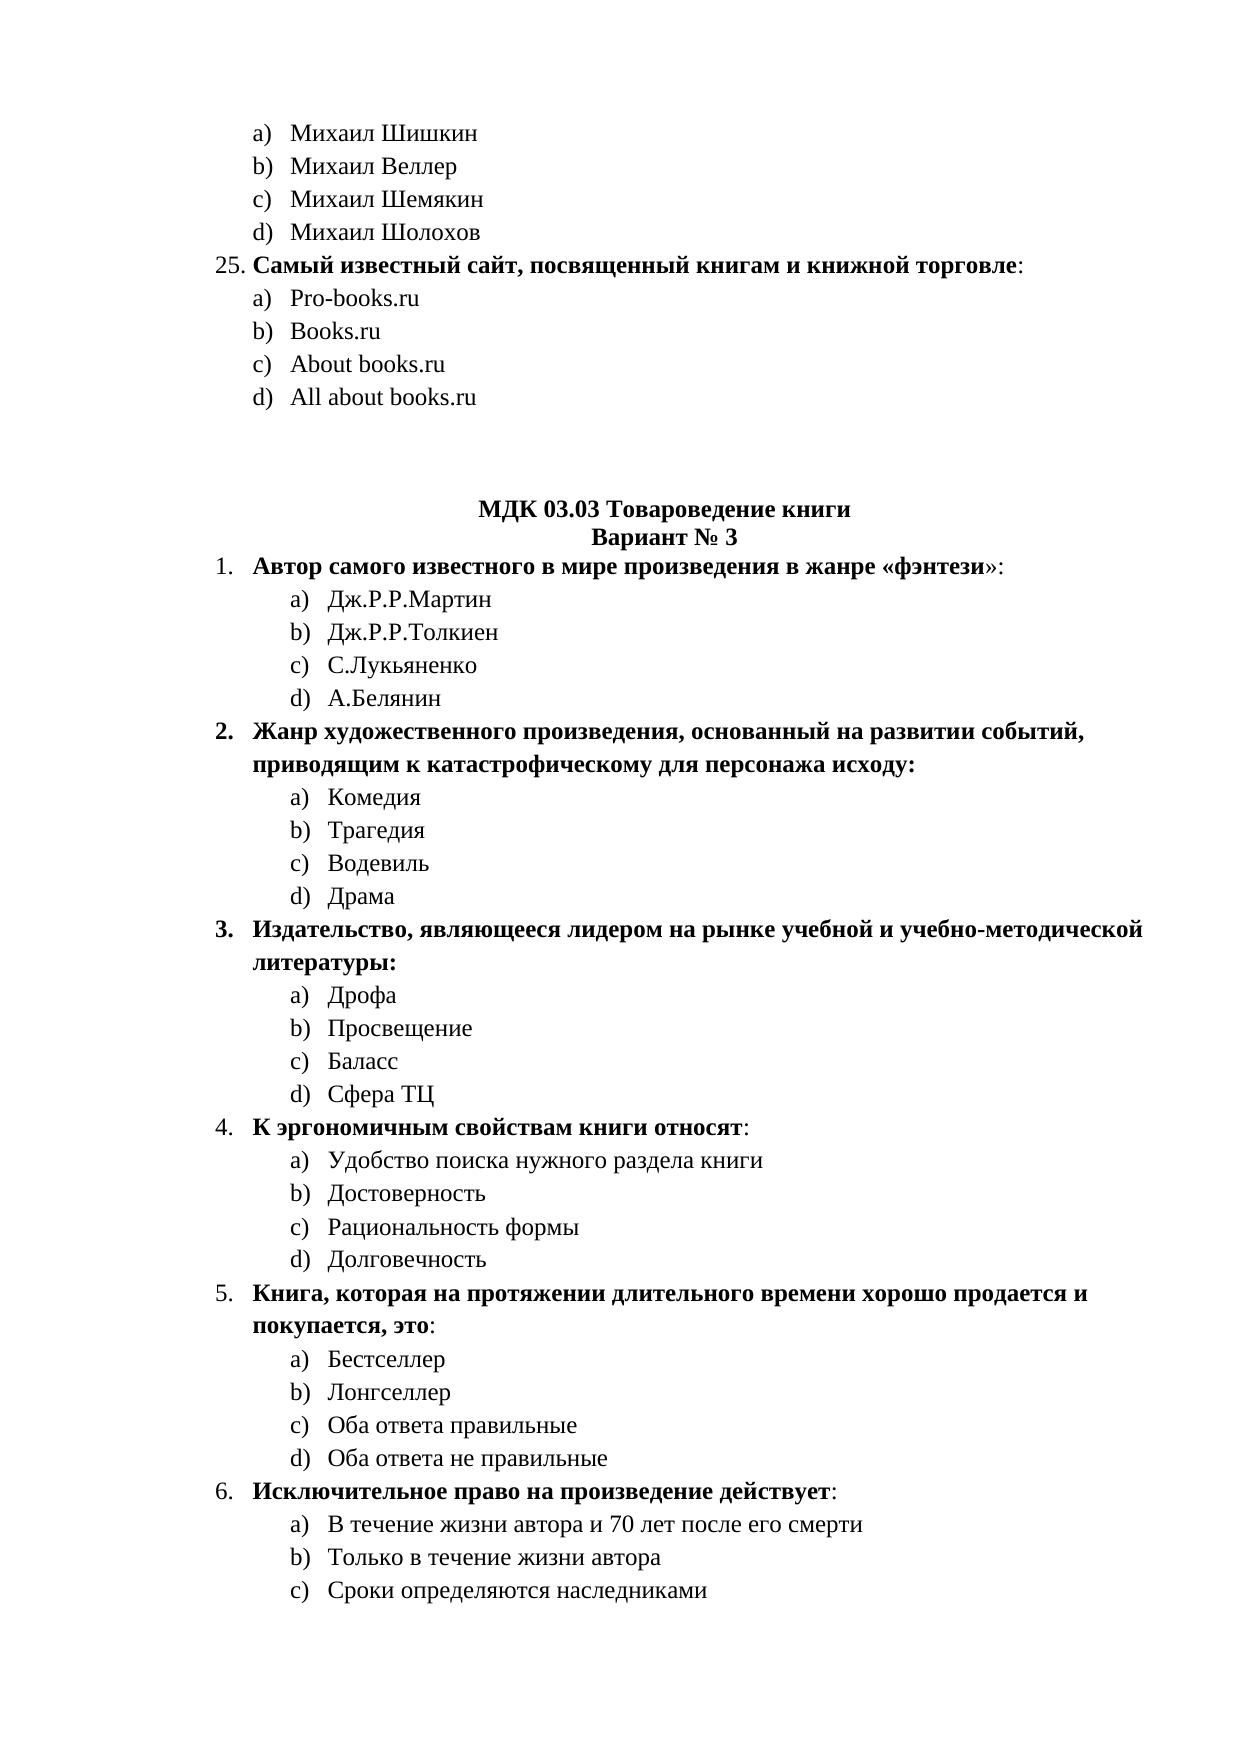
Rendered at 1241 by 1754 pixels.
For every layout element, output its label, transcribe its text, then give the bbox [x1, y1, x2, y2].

text Вариант № 3 [177, 522, 1152, 551]
list Водевиль [290, 848, 1152, 877]
list С.Лукьяненко [290, 650, 1152, 679]
list Долговечность [290, 1244, 1152, 1273]
list МДК 03.03 Товароведение книги [177, 494, 1152, 522]
list Самый известный сайт, посвященный книгам и книжной торговле: [215, 250, 1152, 279]
list Оба ответа правильные [290, 1410, 1152, 1438]
list Дж.Р.Р.Толкиен [290, 617, 1152, 646]
list Жанр художественного произведения, основанный на развитии событий, приводящим к катастрофическому для персонажа исходу: [215, 716, 1152, 778]
list Дж.Р.Р.Мартин [290, 584, 1152, 613]
list Бестселлер [290, 1344, 1152, 1372]
list Баласс [290, 1046, 1152, 1075]
list В течение жизни автора и 70 лет после его смерти [290, 1509, 1152, 1537]
list Сроки определяются наследниками [290, 1575, 1152, 1603]
list А.Белянин [290, 683, 1152, 712]
list Оба ответа не правильные [290, 1443, 1152, 1471]
list Дрофа [290, 980, 1152, 1009]
list About books.ru [252, 349, 1152, 378]
list К эргономичным свойствам книги относят: [215, 1112, 1152, 1141]
list Лонгселлер [290, 1377, 1152, 1405]
list Достоверность [290, 1178, 1152, 1207]
list Михаил Веллер [252, 151, 1152, 180]
list Трагедия [290, 815, 1152, 844]
list Только в течение жизни автора [290, 1542, 1152, 1571]
list Михаил Шишкин [252, 118, 1152, 147]
list Книга, которая на протяжении длительного времени хорошо продается и покупается, это: [215, 1278, 1152, 1339]
list Pro-books.ru [252, 283, 1152, 312]
list Комедия [290, 782, 1152, 811]
list Автор самого известного в мире произведения в жанре «фэнтези»: [215, 551, 1152, 580]
list Сфера ТЦ [290, 1079, 1152, 1108]
list Издательство, являющееся лидером на рынке учебной и учебно-методической литературы: [215, 914, 1152, 976]
list Удобство поиска нужного раздела книги [290, 1146, 1152, 1174]
list Михаил Шемякин [252, 184, 1152, 213]
list Рациональность формы [290, 1212, 1152, 1240]
list All about books.ru [252, 382, 1152, 411]
list Books.ru [252, 316, 1152, 345]
list Драма [290, 881, 1152, 910]
list Просвещение [290, 1013, 1152, 1042]
list Исключительное право на произведение действует: [215, 1476, 1152, 1504]
list Михаил Шолохов [252, 217, 1152, 246]
